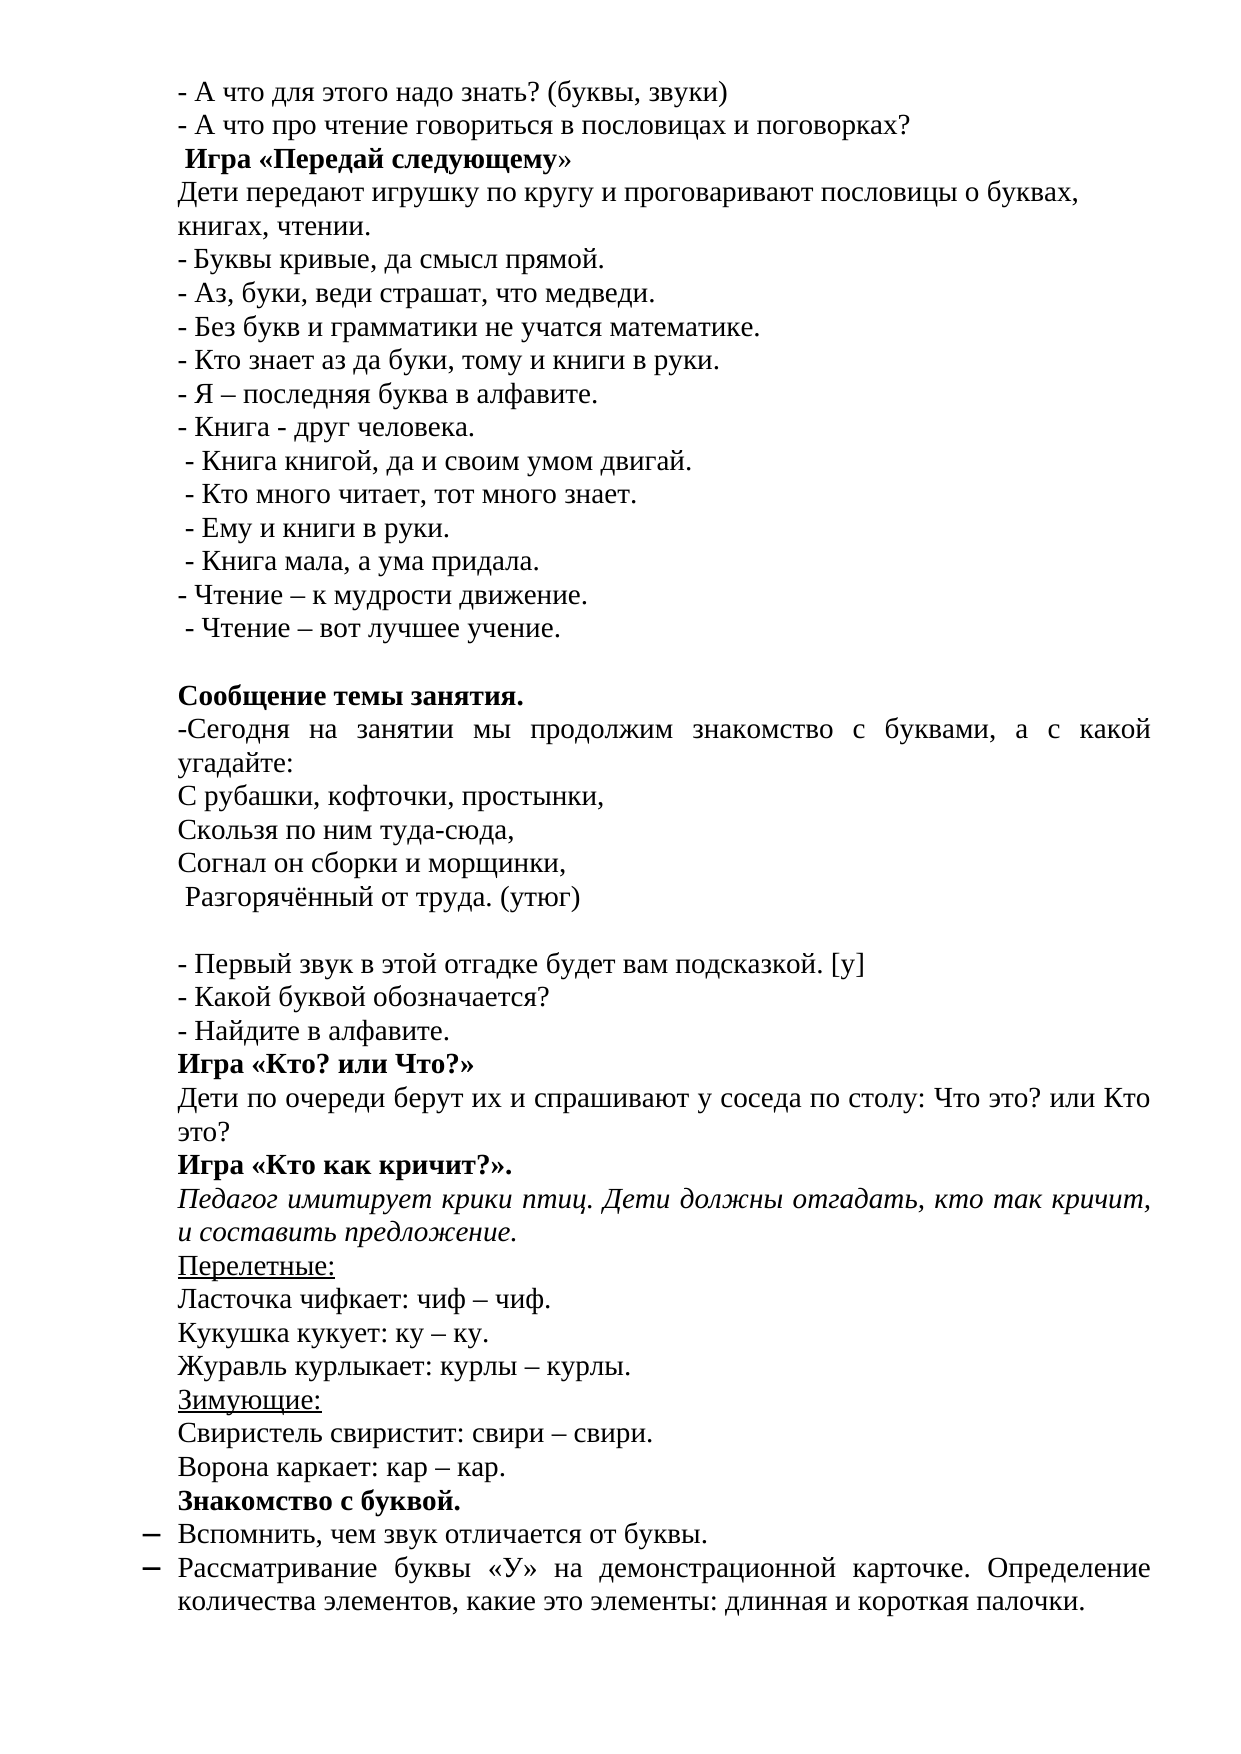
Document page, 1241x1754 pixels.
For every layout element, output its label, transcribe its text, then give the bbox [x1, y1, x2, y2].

list Рассматривание буквы «У» на демонстрационной карточке. Определение количества элементов, какие это элементы: длинная и короткая палочки. [140, 1550, 1152, 1617]
text -Сегодня на занятии мы продолжим знакомство с буквами, а с какой угадайте: [177, 711, 1152, 778]
text - Ему и книги в руки. [177, 510, 1152, 543]
text - Кто знает аз да буки, тому и книги в руки. [177, 342, 1152, 376]
text - Кто много читает, тот много знает. [177, 476, 1152, 510]
text Журавль курлыкает: курлы – курлы. [177, 1348, 1152, 1382]
text - Книга книгой, да и своим умом двигай. [177, 443, 1152, 476]
list Вспомнить, чем звук отличается от буквы. [140, 1516, 1152, 1550]
text Дети по очереди берут их и спрашивают у соседа по столу: Что это? или Кто это? [177, 1080, 1152, 1147]
text Свиристель свиристит: свири – свири. [177, 1416, 1152, 1449]
text Ласточка чифкает: чиф – чиф. [177, 1281, 1152, 1315]
text - Без букв и грамматики не учатся математике. [177, 309, 1152, 342]
text Знакомство с буквой. [177, 1483, 1152, 1516]
text - Книга - друг человека. [177, 409, 1152, 443]
text Зимующие: [177, 1382, 1152, 1416]
text - Книга мала, а ума придала. [177, 543, 1152, 577]
text - Буквы кривые, да смысл прямой. [177, 242, 1152, 275]
text - Чтение – к мудрости движение. [177, 577, 1152, 611]
text - Первый звук в этой отгадке будет вам подсказкой. [у] [177, 946, 1152, 979]
text С рубашки, кофточки, простынки, Скользя по ним туда-сюда, Согнал он сборки и морщинки, Разгорячённый от труда. (утюг) [177, 778, 1152, 912]
text Кукушка кукует: ку – ку. [177, 1315, 1152, 1348]
text - Аз, буки, веди страшат, что медведи. [177, 275, 1152, 309]
text - Чтение – вот лучшее учение. [177, 611, 1152, 644]
text - Я – последняя буква в алфавите. [177, 376, 1152, 409]
text Дети передают игрушку по кругу и проговаривают пословицы о буквах, книгах, чтении. [177, 174, 1152, 242]
text - А что для этого надо знать? (буквы, звуки) [177, 74, 1152, 107]
text Игра «Кто как кричит?». [177, 1147, 1152, 1181]
text Игра «Передай следующему» [177, 141, 1152, 174]
text Перелетные: [177, 1248, 1152, 1281]
text Педагог имитирует крики птиц. Дети должны отгадать, кто так кричит, и составить предложение. [177, 1181, 1152, 1248]
text - А что про чтение говориться в пословицах и поговорках? [177, 107, 1152, 141]
text Сообщение темы занятия. [177, 678, 1152, 711]
text Ворона каркает: кар – кар. [177, 1449, 1152, 1483]
text - Найдите в алфавите. [177, 1013, 1152, 1047]
text - Какой буквой обозначается? [177, 979, 1152, 1013]
text Игра «Кто? или Что?» [177, 1047, 1152, 1080]
